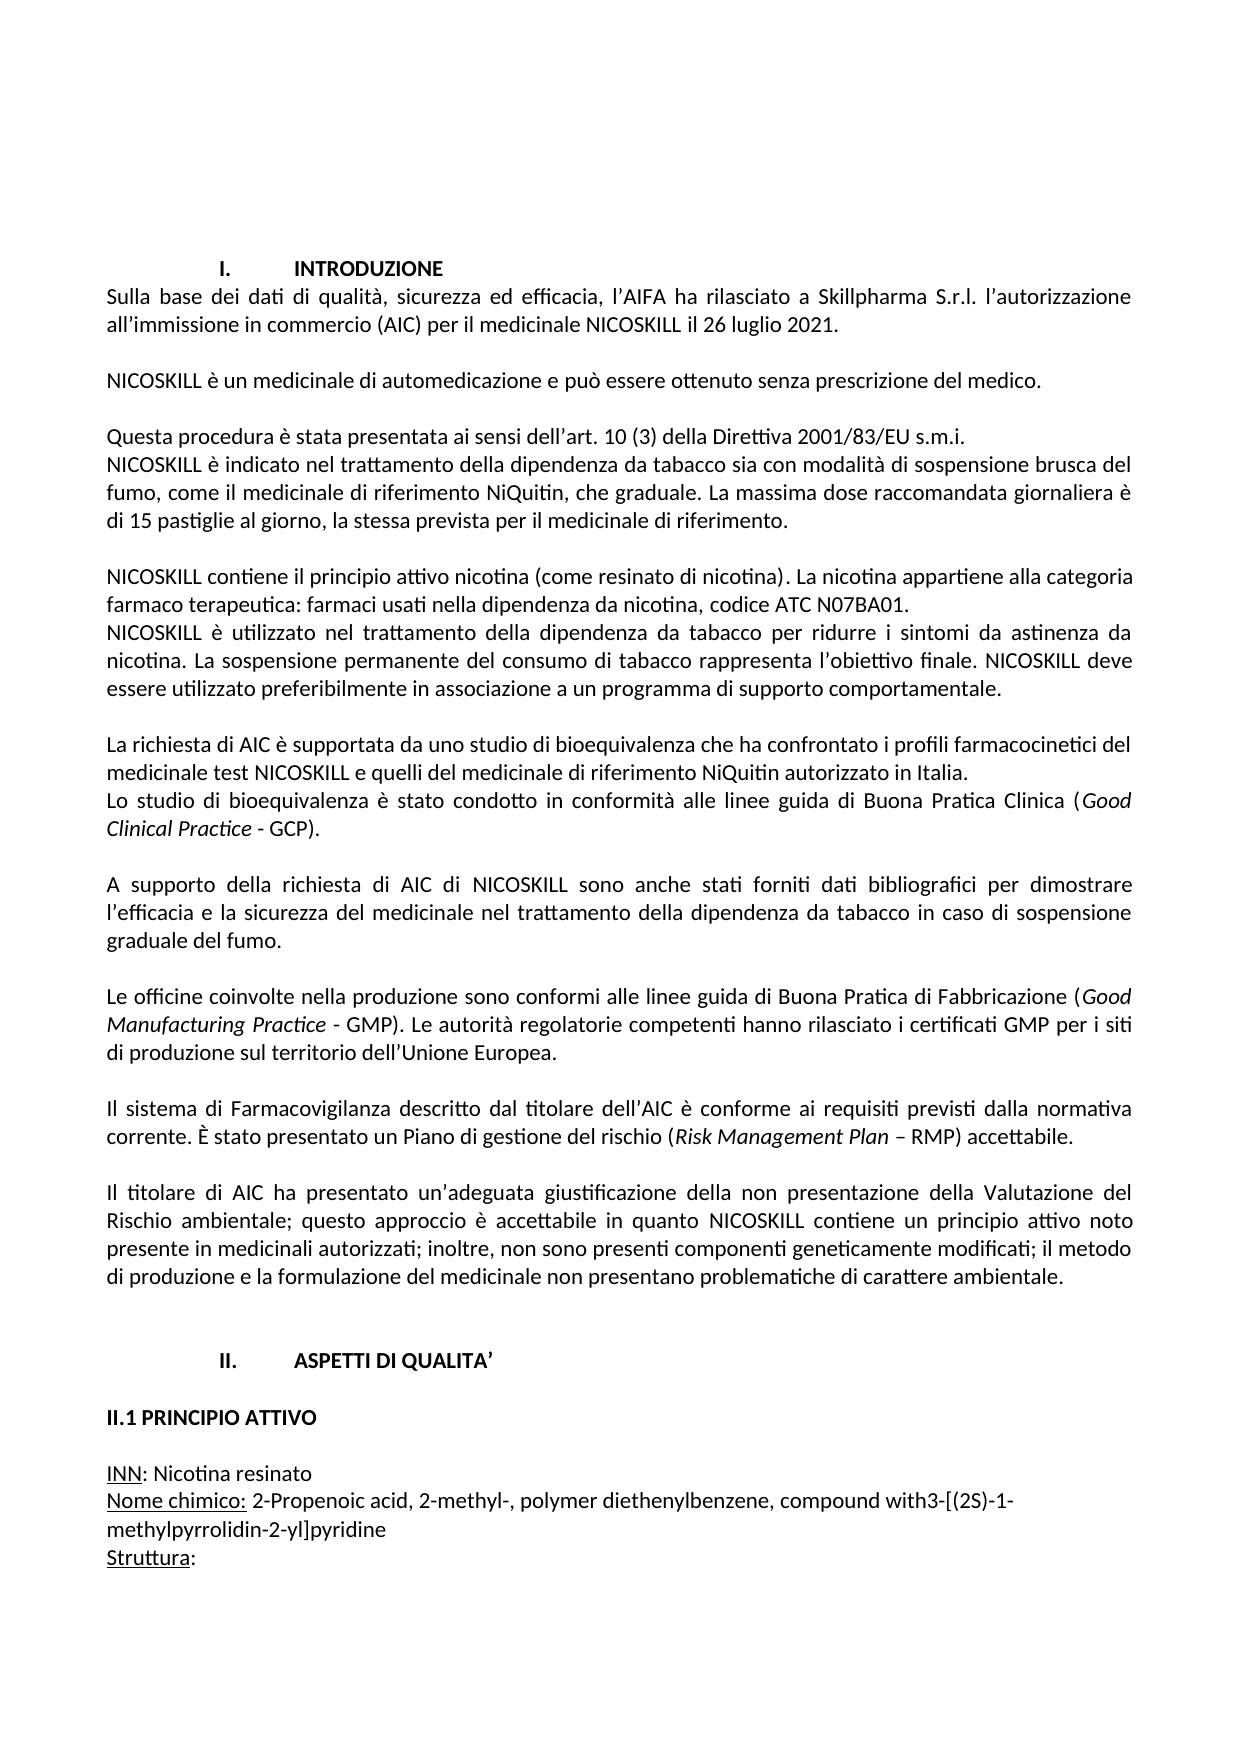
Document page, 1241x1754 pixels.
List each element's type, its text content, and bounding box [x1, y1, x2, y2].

list ASPETTI DI QUALITA’ [219, 1347, 1134, 1374]
text Le officine coinvolte nella produzione sono conformi alle linee guida di Buona Pratica di Fabbricazione (Good Manufacturing Practice - GMP). Le autorità regolatorie competenti hanno rilasciato i certificati GMP per i siti di produzione sul territorio dell’Unione Europea. [106, 982, 1134, 1066]
text NICOSKILL è indicato nel trattamento della dipendenza da tabacco sia con modalità di sospensione brusca del fumo, come il medicinale di riferimento NiQuitin, che graduale. La massima dose raccomandata giornaliera è di 15 pastiglie al giorno, la stessa prevista per il medicinale di riferimento. [106, 450, 1134, 534]
text NICOSKILL è utilizzato nel trattamento della dipendenza da tabacco per ridurre i sintomi da astinenza da nicotina. La sospensione permanente del consumo di tabacco rappresenta l’obiettivo finale. NICOSKILL deve essere utilizzato preferibilmente in associazione a un programma di supporto comportamentale. [106, 618, 1134, 702]
list INTRODUZIONE [219, 254, 1134, 282]
text La richiesta di AIC è supportata da uno studio di bioequivalenza che ha confrontato i profili farmacocinetici del medicinale test NICOSKILL e quelli del medicinale di riferimento NiQuitin autorizzato in Italia. [106, 730, 1134, 786]
text Questa procedura è stata presentata ai sensi dell’art. 10 (3) della Direttiva 2001/83/EU s.m.i. [106, 422, 1134, 450]
text INN: Nicotina resinato [106, 1459, 1134, 1487]
text NICOSKILL contiene il principio attivo nicotina (come resinato di nicotina). La nicotina appartiene alla categoria farmaco terapeutica: farmaci usati nella dipendenza da nicotina, codice ATC N07BA01. [106, 562, 1134, 618]
text Sulla base dei dati di qualità, sicurezza ed efficacia, l’AIFA ha rilasciato a Skillpharma S.r.l. l’autorizzazione all’immissione in commercio (AIC) per il medicinale NICOSKILL il 26 luglio 2021. [106, 282, 1134, 338]
text Il titolare di AIC ha presentato un’adeguata giustificazione della non presentazione della Valutazione del Rischio ambientale; questo approccio è accettabile in quanto NICOSKILL contiene un principio attivo noto presente in medicinali autorizzati; inoltre, non sono presenti componenti geneticamente modificati; il metodo di produzione e la formulazione del medicinale non presentano problematiche di carattere ambientale. [106, 1178, 1134, 1291]
text A supporto della richiesta di AIC di NICOSKILL sono anche stati forniti dati bibliografici per dimostrare l’efficacia e la sicurezza del medicinale nel trattamento della dipendenza da tabacco in caso di sospensione graduale del fumo. [106, 870, 1134, 954]
text NICOSKILL è un medicinale di automedicazione e può essere ottenuto senza prescrizione del medico. [106, 366, 1134, 394]
text Nome chimico: 2-Propenoic acid, 2-methyl-, polymer diethenylbenzene, compound with3-[(2S)-1-methylpyrrolidin-2-yl]pyridine [106, 1487, 1134, 1543]
text Struttura: [106, 1543, 1134, 1571]
text II.1 PRINCIPIO ATTIVO [106, 1403, 1134, 1431]
text Il sistema di Farmacovigilanza descritto dal titolare dell’AIC è conforme ai requisiti previsti dalla normativa corrente. È stato presentato un Piano di gestione del rischio (Risk Management Plan – RMP) accettabile. [106, 1094, 1134, 1150]
text Lo studio di bioequivalenza è stato condotto in conformità alle linee guida di Buona Pratica Clinica (Good Clinical Practice - GCP). [106, 786, 1134, 842]
